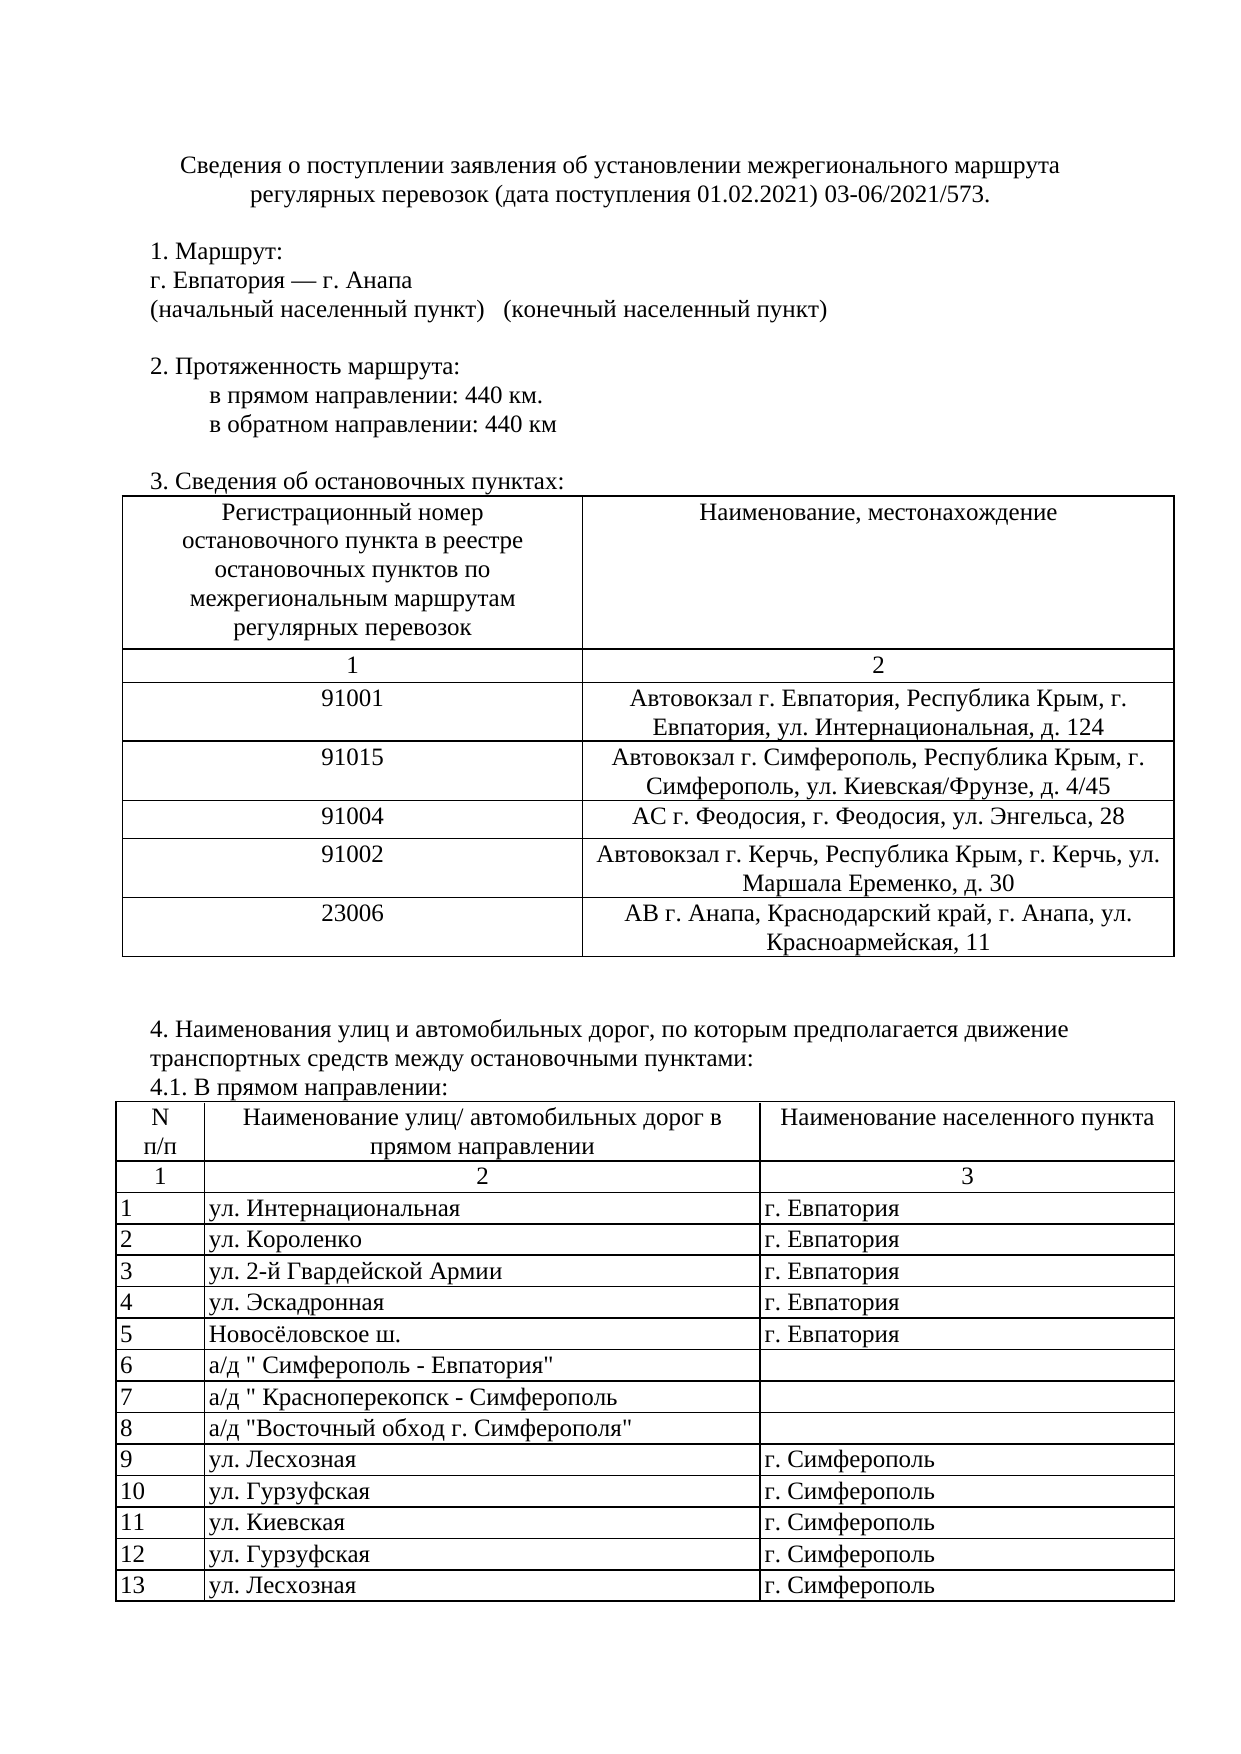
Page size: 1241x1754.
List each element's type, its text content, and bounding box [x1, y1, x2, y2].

table_cell ул. Короленко [205, 1225, 759, 1254]
text г. Евпатория — г. Анапа [150, 265, 1090, 294]
table_cell 9 [117, 1445, 204, 1474]
table_cell ул. Лесхозная [205, 1445, 759, 1474]
table_cell 2 [583, 650, 1173, 681]
table_cell ул. Гурзуфская [205, 1539, 759, 1569]
table_cell 1 [117, 1193, 204, 1223]
text (начальный населенный пункт) (конечный населенный пункт) [150, 294, 1090, 322]
table_cell АС г. Феодосия, г. Феодосия, ул. Энгельса, 28 [583, 801, 1173, 837]
table_cell г. Симферополь [761, 1539, 1174, 1569]
text в обратном направлении: 440 км [150, 409, 1090, 437]
table_cell ул. Киевская [205, 1508, 759, 1537]
text 1. Маршрут: [150, 236, 1090, 265]
table_cell 1 [123, 650, 582, 681]
table_cell 91002 [123, 839, 582, 896]
table_cell ул. Интернациональная [205, 1193, 759, 1223]
table_cell Автовокзал г. Симферополь, Республика Крым, г. Симферополь, ул. Киевская/Фрунзе, д. 4/45 [583, 742, 1173, 799]
table_cell [761, 1413, 1174, 1443]
table_cell а/д "Восточный обход г. Симферополя" [205, 1413, 759, 1443]
table_cell г. Симферополь [761, 1445, 1174, 1474]
table_cell Новосёловское ш. [205, 1319, 759, 1349]
table_cell 11 [117, 1508, 204, 1537]
table_cell АВ г. Анапа, Краснодарский край, г. Анапа, ул. Красноармейская, 11 [583, 898, 1173, 956]
table_header Наименование улиц/ автомобильных дорог в прямом направлении [205, 1102, 760, 1160]
table_cell ул. Эскадронная [205, 1287, 759, 1317]
table_cell а/д " Красноперекопск - Симферополь [205, 1382, 759, 1412]
text 4. Наименования улиц и автомобильных дорог, по которым предполагается движение транспортных средств между остановочными пунктами: [150, 1014, 1090, 1072]
table_cell 1 [117, 1162, 204, 1191]
table_cell 5 [117, 1319, 204, 1349]
table_cell [761, 1382, 1174, 1412]
table_cell 6 [117, 1350, 204, 1380]
table_cell г. Евпатория [761, 1225, 1174, 1254]
table_cell ул. Гурзуфская [205, 1476, 759, 1506]
table_cell г. Евпатория [761, 1256, 1174, 1286]
table_cell ул. 2-й Гвардейской Армии [205, 1256, 759, 1286]
table_cell г. Симферополь [761, 1508, 1174, 1537]
table_cell 12 [117, 1539, 204, 1569]
table_cell 13 [117, 1571, 204, 1600]
table_cell 7 [117, 1382, 204, 1412]
table_header Регистрационный номер остановочного пункта в реестре остановочных пунктов по межрегиональным маршрутам регулярных перевозок [123, 497, 582, 648]
table_cell 3 [761, 1162, 1174, 1191]
table_cell 91015 [123, 742, 582, 799]
table_cell 2 [205, 1162, 759, 1191]
text Сведения о поступлении заявления об установлении межрегионального маршрута регулярных перевозок (дата поступления 01.02.2021) 03-06/2021/573. [150, 150, 1090, 207]
table_cell 91004 [123, 801, 582, 837]
text 2. Протяженность маршрута: [150, 351, 1090, 380]
table_header Наименование, местонахождение [583, 497, 1173, 648]
text 3. Сведения об остановочных пунктах: [150, 466, 1090, 495]
table_cell г. Симферополь [761, 1571, 1174, 1600]
table_cell 23006 [123, 898, 582, 956]
table_cell 4 [117, 1287, 204, 1317]
text 4.1. В прямом направлении: [150, 1072, 1090, 1101]
table_header Наименование населенного пункта [761, 1102, 1174, 1160]
text в прямом направлении: 440 км. [150, 380, 1090, 409]
table_cell г. Евпатория [761, 1319, 1174, 1349]
table_cell 3 [117, 1256, 204, 1286]
table_cell 2 [117, 1225, 204, 1254]
table_cell 10 [117, 1476, 204, 1506]
table_cell ул. Лесхозная [205, 1571, 759, 1600]
table_cell Автовокзал г. Керчь, Республика Крым, г. Керчь, ул. Маршала Еременко, д. 30 [583, 839, 1173, 896]
table_header N п/п [117, 1102, 204, 1160]
table_cell Автовокзал г. Евпатория, Республика Крым, г. Евпатория, ул. Интернациональная, д. 124 [583, 683, 1173, 740]
table_cell г. Симферополь [761, 1476, 1174, 1506]
table_cell [761, 1350, 1174, 1380]
table_cell г. Евпатория [761, 1193, 1174, 1223]
table_cell а/д " Симферополь - Евпатория" [205, 1350, 759, 1380]
table_cell г. Евпатория [761, 1287, 1174, 1317]
table_cell 91001 [123, 683, 582, 740]
table_cell 8 [117, 1413, 204, 1443]
